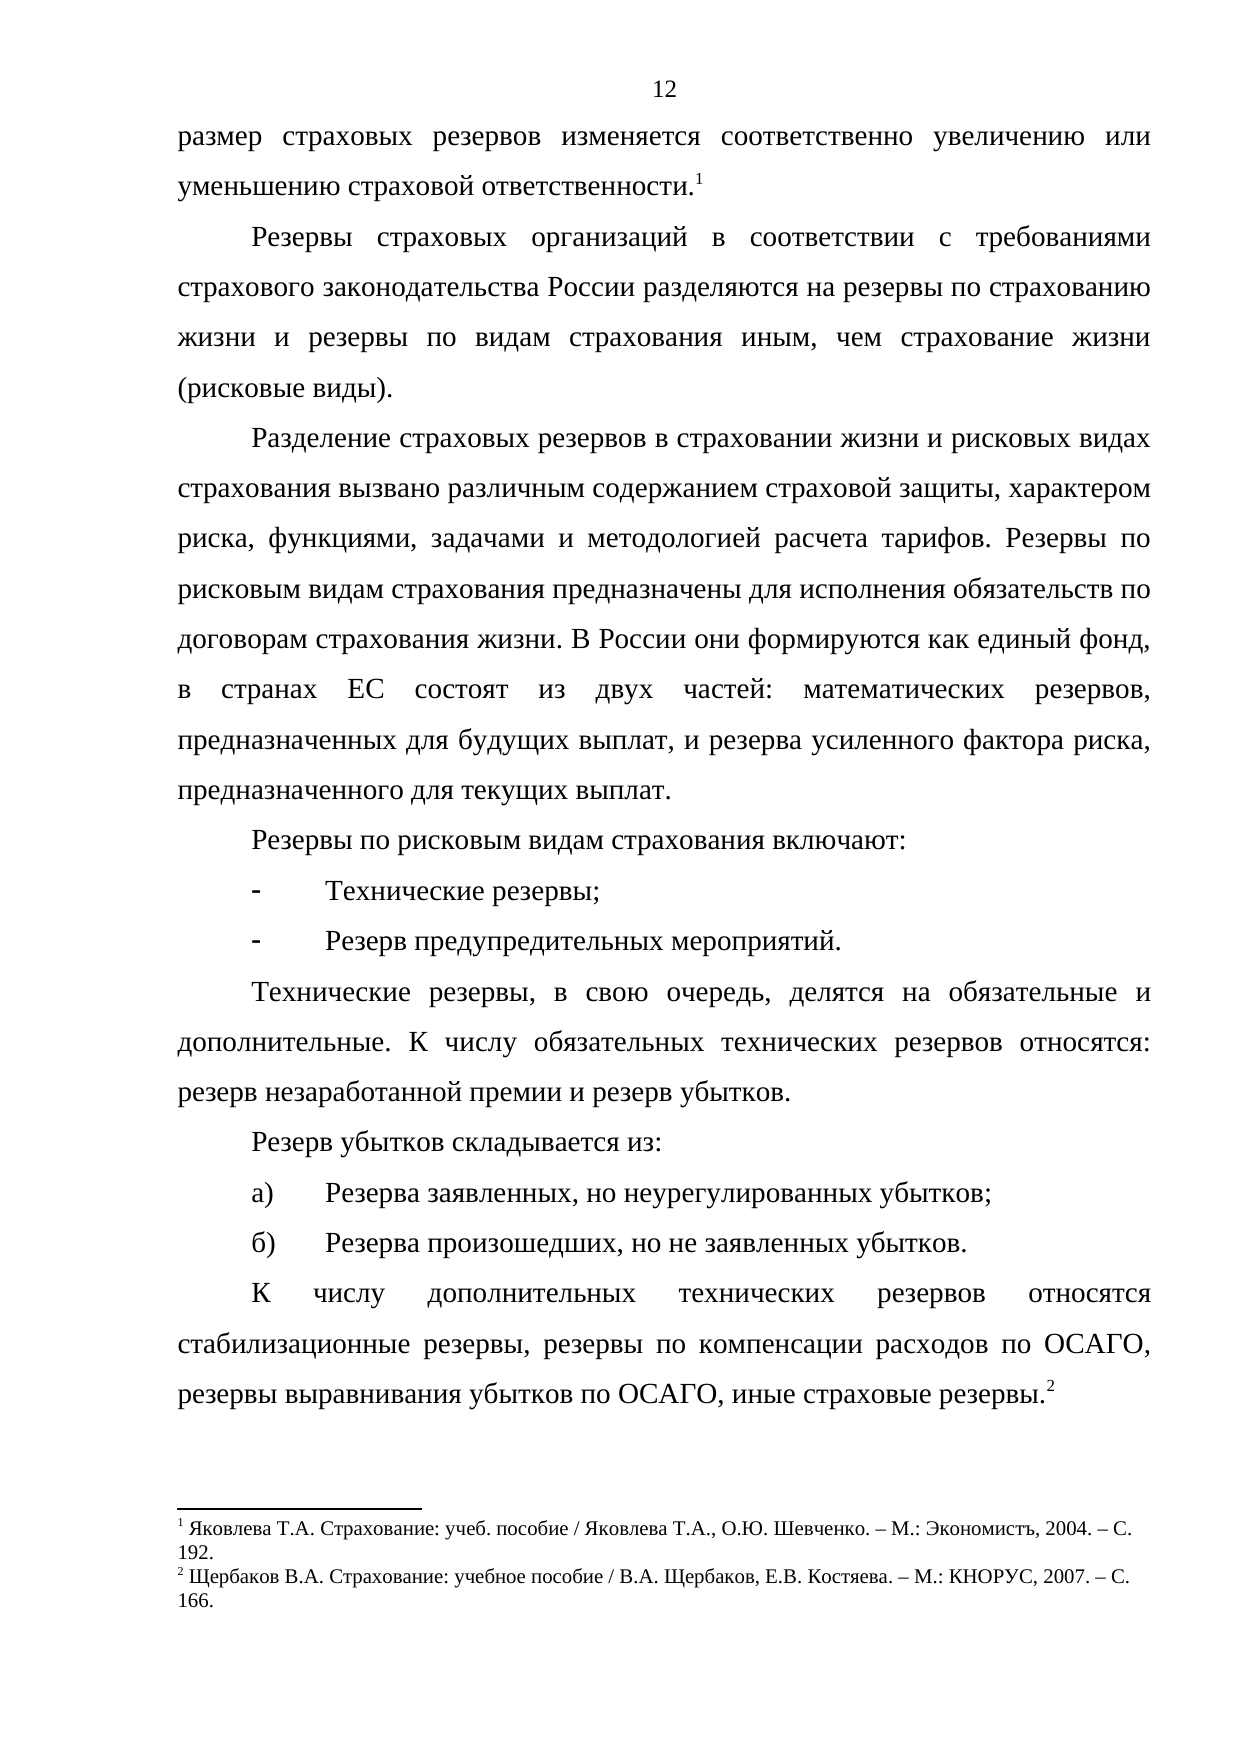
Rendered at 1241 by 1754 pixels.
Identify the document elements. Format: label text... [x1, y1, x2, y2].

text Технические резервы, в свою очередь, делятся на обязательные и дополнительные. К числу обязательных технических резервов относятся: резерв незаработанной премии и резерв убытков. [177, 974, 1152, 1108]
text К числу дополнительных технических резервов относятся стабилизационные резервы, резервы по компенсации расходов по ОСАГО, резервы выравнивания убытков по ОСАГО, иные страховые резервы. [177, 1276, 1152, 1410]
list Резерв предупредительных мероприятий. [177, 923, 1152, 957]
list Резерва заявленных, но неурегулированных убытков; [177, 1175, 1152, 1208]
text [177, 118, 1152, 202]
text Резерв убытков складывается из: [177, 1124, 1152, 1158]
list Резерва произошедших, но не заявленных убытков. [177, 1225, 1152, 1259]
text Резервы по рисковым видам страхования включают: [177, 822, 1152, 856]
text Резервы страховых организаций в соответствии с требованиями страхового законодательства России разделяются на резервы по страхованию жизни и резервы по видам страхования иным, чем страхование жизни (рисковые виды). [177, 219, 1152, 403]
list Технические резервы; [177, 873, 1152, 906]
text Разделение страховых резервов в страховании жизни и рисковых видах страхования вызвано различным содержанием страховой защиты, характером риска, функциями, задачами и методологией расчета тарифов. Резервы по рисковым видам страхования предназначены для исполнения обязательств по договорам страхования жизни. В России они формируются как единый фонд, в странах ЕС состоят из двух частей: математических резервов, предназначенных для будущих выплат, и резерва усиленного фактора риска, предназначенного для текущих выплат. [177, 420, 1152, 806]
